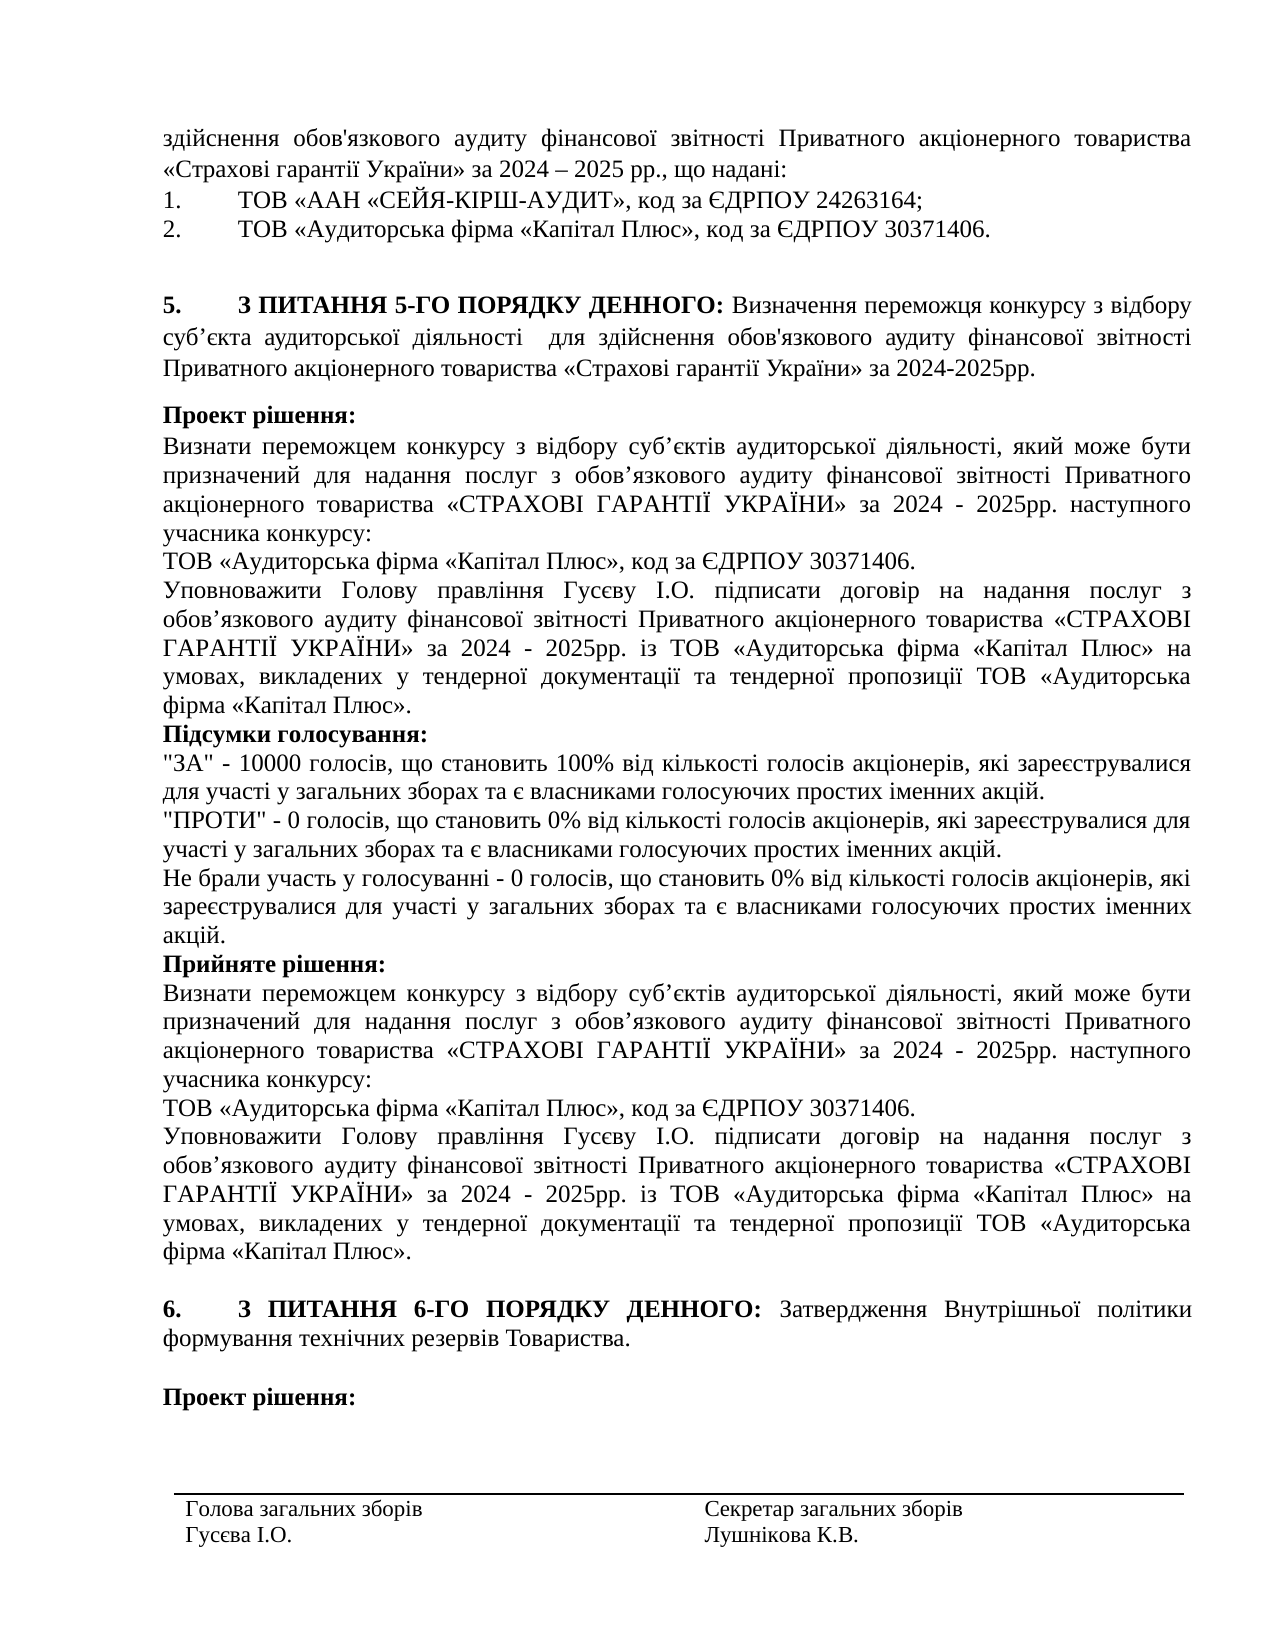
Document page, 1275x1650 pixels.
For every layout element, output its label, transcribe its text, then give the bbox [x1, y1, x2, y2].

text Уповноважити Голову правління Гусєву І.О. підписати договір на надання послуг з обов’язкового аудиту фінансової звітності Приватного акціонерного товариства «СТРАХОВІ ГАРАНТІЇ УКРАЇНИ» за 2024 - 2025рр. із ТОВ «Аудиторська фірма «Капітал Плюс» на умовах, викладених у тендерної документації та тендерної пропозиції ТОВ «Аудиторська фірма «Капітал Плюс». [163, 575, 1192, 719]
text Визнати переможцем конкурсу з відбору суб’єктів аудиторської діяльності, який може бути призначений для надання послуг з обов’язкового аудиту фінансової звітності Приватного акціонерного товариства «СТРАХОВІ ГАРАНТІЇ УКРАЇНИ» за 2024 - 2025рр. наступного учасника конкурсу: [163, 431, 1192, 546]
text Підсумки голосування: [163, 719, 1192, 748]
text "ЗА" - 10000 голосів, що становить 100% від кількості голосів акціонерів, які зареєструвалися для участі у загальних зборах та є власниками голосуючих простих іменних акцій. [163, 748, 1192, 805]
text Не брали участь у голосуванні - 0 голосів, що становить 0% від кількості голосів акціонерів, які зареєструвалися для участі у загальних зборах та є власниками голосуючих простих іменних акцій. [163, 863, 1192, 949]
text Проект рішення: [163, 400, 1192, 429]
text "ПРОТИ" - 0 голосів, що становить 0% від кількості голосів акціонерів, які зареєструвалися для участі у загальних зборах та є власниками голосуючих простих іменних акцій. [163, 805, 1192, 863]
text Уповноважити Голову правління Гусєву І.О. підписати договір на надання послуг з обов’язкового аудиту фінансової звітності Приватного акціонерного товариства «СТРАХОВІ ГАРАНТІЇ УКРАЇНИ» за 2024 - 2025рр. із ТОВ «Аудиторська фірма «Капітал Плюс» на умовах, викладених у тендерної документації та тендерної пропозиції ТОВ «Аудиторська фірма «Капітал Плюс». [163, 1121, 1192, 1265]
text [163, 123, 1192, 183]
text 2. ТОВ «Аудиторська фірма «Капітал Плюс», код за ЄДРПОУ 30371406. [163, 214, 1192, 243]
text Прийняте рішення: [163, 949, 1192, 978]
list З ПИТАННЯ 6-ГО ПОРЯДКУ ДЕННОГО: Затвердження Внутрішньої політики формування технічних резервів Товариства. [163, 1294, 1192, 1351]
text ТОВ «Аудиторська фірма «Капітал Плюс», код за ЄДРПОУ 30371406. [163, 546, 1192, 575]
text ТОВ «Аудиторська фірма «Капітал Плюс», код за ЄДРПОУ 30371406. [163, 1093, 1192, 1121]
list Проект рішення: [163, 1382, 1192, 1411]
text Визнати переможцем конкурсу з відбору суб’єктів аудиторської діяльності, який може бути призначений для надання послуг з обов’язкового аудиту фінансової звітності Приватного акціонерного товариства «СТРАХОВІ ГАРАНТІЇ УКРАЇНИ» за 2024 - 2025рр. наступного учасника конкурсу: [163, 978, 1192, 1093]
list З ПИТАННЯ 5-ГО ПОРЯДКУ ДЕННОГО: Визначення переможця конкурсу з відбору суб’єкта аудиторської діяльності для здійснення обов'язкового аудиту фінансової звітності Приватного акціонерного товариства «Страхові гарантії України» за 2024-2025рр. [163, 291, 1192, 381]
text 1. ТОВ «ААН «СЕЙЯ-КІРШ-АУДИТ», код за ЄДРПОУ 24263164; [163, 185, 1192, 214]
